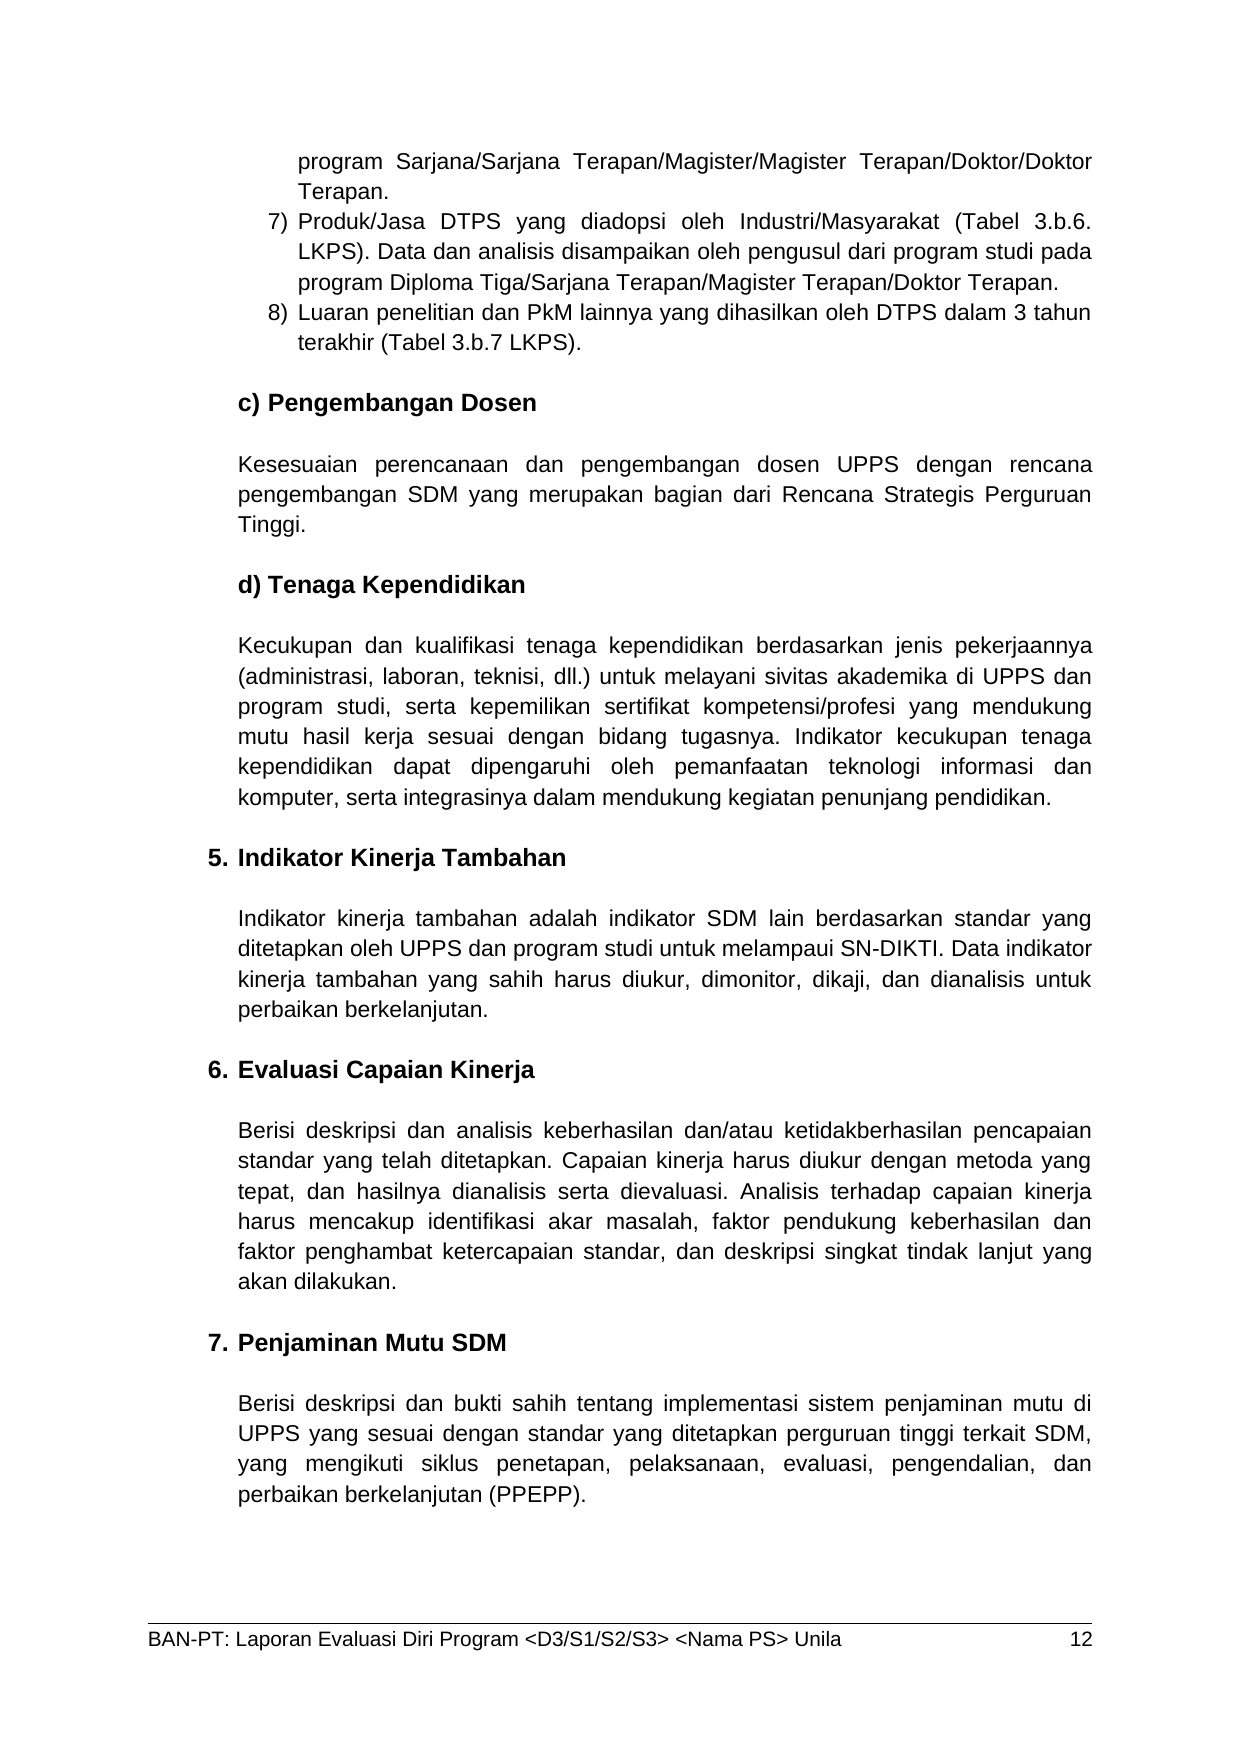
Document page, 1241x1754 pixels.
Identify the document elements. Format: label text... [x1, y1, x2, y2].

subtitle 7. Penjaminan Mutu SDM [208, 1328, 1092, 1356]
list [268, 148, 1092, 204]
subtitle 5. Indikator Kinerja Tambahan [208, 843, 1092, 872]
subtitle 6. Evaluasi Capaian Kinerja [208, 1055, 1092, 1084]
list 8) Luaran penelitian dan PkM lainnya yang dihasilkan oleh DTPS dalam 3 tahun terakhir (Tabel 3.b.7 LKPS). [268, 299, 1092, 355]
text Berisi deskripsi dan bukti sahih tentang implementasi sistem penjaminan mutu di UPPS yang sesuai dengan standar yang ditetapkan perguruan tinggi terkait SDM, yang mengikuti siklus penetapan, pelaksanaan, evaluasi, pengendalian, dan perbaikan berkelanjutan (PPEPP). [238, 1390, 1092, 1507]
text Indikator kinerja tambahan adalah indikator SDM lain berdasarkan standar yang ditetapkan oleh UPPS dan program studi untuk melampaui SN-DIKTI. Data indikator kinerja tambahan yang sahih harus diukur, dimonitor, dikaji, dan dianalisis untuk perbaikan berkelanjutan. [238, 905, 1092, 1022]
text Kecukupan dan kualifikasi tenaga kependidikan berdasarkan jenis pekerjaannya (administrasi, laboran, teknisi, dll.) untuk melayani sivitas akademika di UPPS dan program studi, serta kepemilikan sertifikat kompetensi/profesi yang mendukung mutu hasil kerja sesuai dengan bidang tugasnya. Indikator kecukupan tenaga kependidikan dapat dipengaruhi oleh pemanfaatan teknologi informasi dan komputer, serta integrasinya dalam mendukung kegiatan penunjang pendidikan. [238, 632, 1092, 810]
text Kesesuaian perencanaan dan pengembangan dosen UPPS dengan rencana pengembangan SDM yang merupakan bagian dari Rencana Strategis Perguruan Tinggi. [238, 451, 1092, 537]
subtitle d) Tenaga Kependidikan [238, 570, 1092, 599]
subtitle c) Pengembangan Dosen [238, 388, 1092, 417]
text Berisi deskripsi dan analisis keberhasilan dan/atau ketidakberhasilan pencapaian standar yang telah ditetapkan. Capaian kinerja harus diukur dengan metoda yang tepat, dan hasilnya dianalisis serta dievaluasi. Analisis terhadap capaian kinerja harus mencakup identifikasi akar masalah, faktor pendukung keberhasilan dan faktor penghambat ketercapaian standar, dan deskripsi singkat tindak lanjut yang akan dilakukan. [238, 1117, 1092, 1295]
list 7) Produk/Jasa DTPS yang diadopsi oleh Industri/Masyarakat (Tabel 3.b.6. LKPS). Data dan analisis disampaikan oleh pengusul dari program studi pada program Diploma Tiga/Sarjana Terapan/Magister Terapan/Doktor Terapan. [268, 208, 1092, 295]
